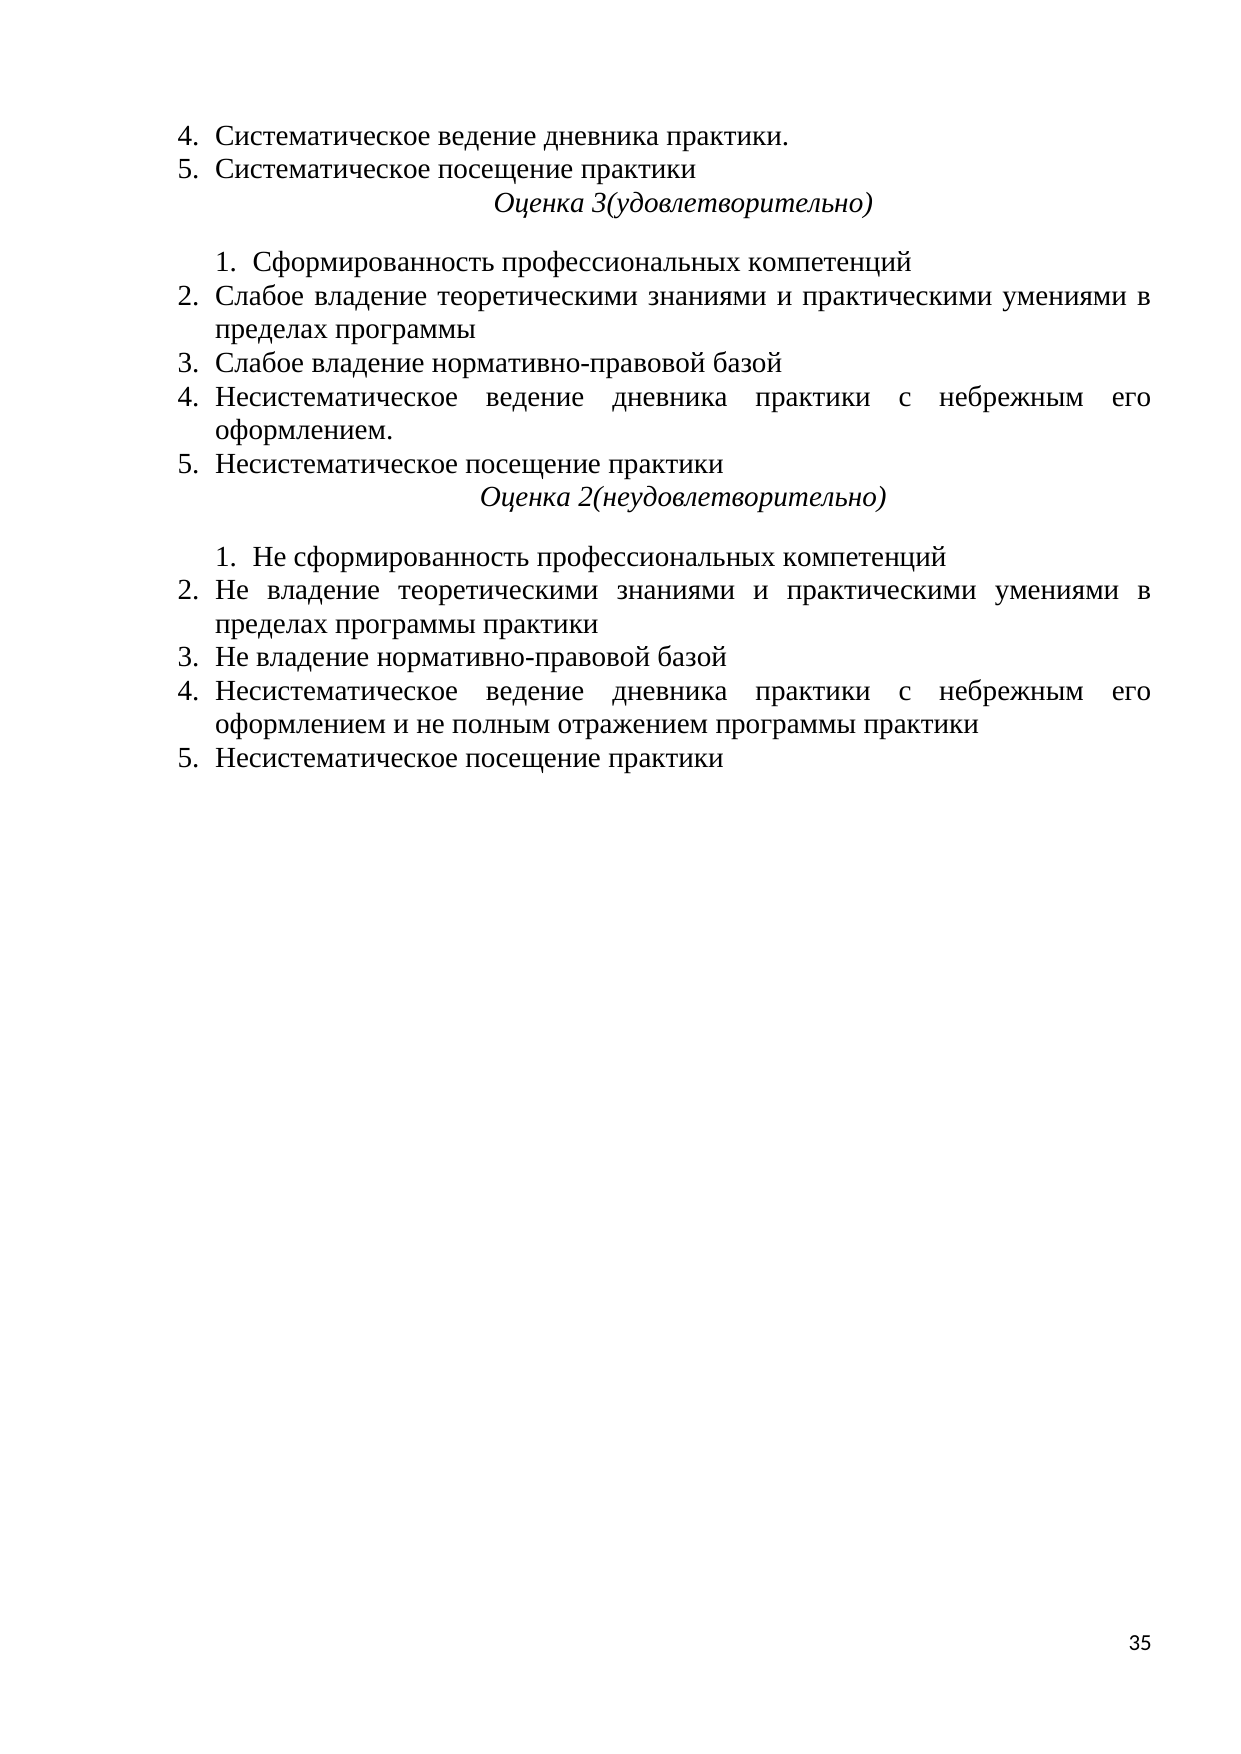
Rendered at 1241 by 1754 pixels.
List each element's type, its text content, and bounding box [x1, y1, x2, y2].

list Систематическое посещение практики [177, 152, 1152, 185]
list Не сформированность профессиональных компетенций [215, 539, 1152, 572]
list Несистематическое посещение практики [177, 446, 1152, 479]
list Сформированность профессиональных компетенций [215, 244, 1152, 278]
list Несистематическое ведение дневника практики с небрежным его оформлением. [177, 379, 1152, 446]
text Оценка 2(неудовлетворительно) [215, 479, 1152, 513]
text Оценка 3(удовлетворительно) [215, 185, 1152, 219]
list Слабое владение теоретическими знаниями и практическими умениями в пределах программы [177, 278, 1152, 345]
list Слабое владение нормативно-правовой базой [177, 345, 1152, 379]
list Несистематическое ведение дневника практики с небрежным его оформлением и не полным отражением программы практики [177, 673, 1152, 740]
list Несистематическое посещение практики [177, 740, 1152, 773]
list Систематическое ведение дневника практики. [177, 118, 1152, 152]
list Не владение теоретическими знаниями и практическими умениями в пределах программы практики [177, 572, 1152, 639]
list Не владение нормативно-правовой базой [177, 639, 1152, 673]
